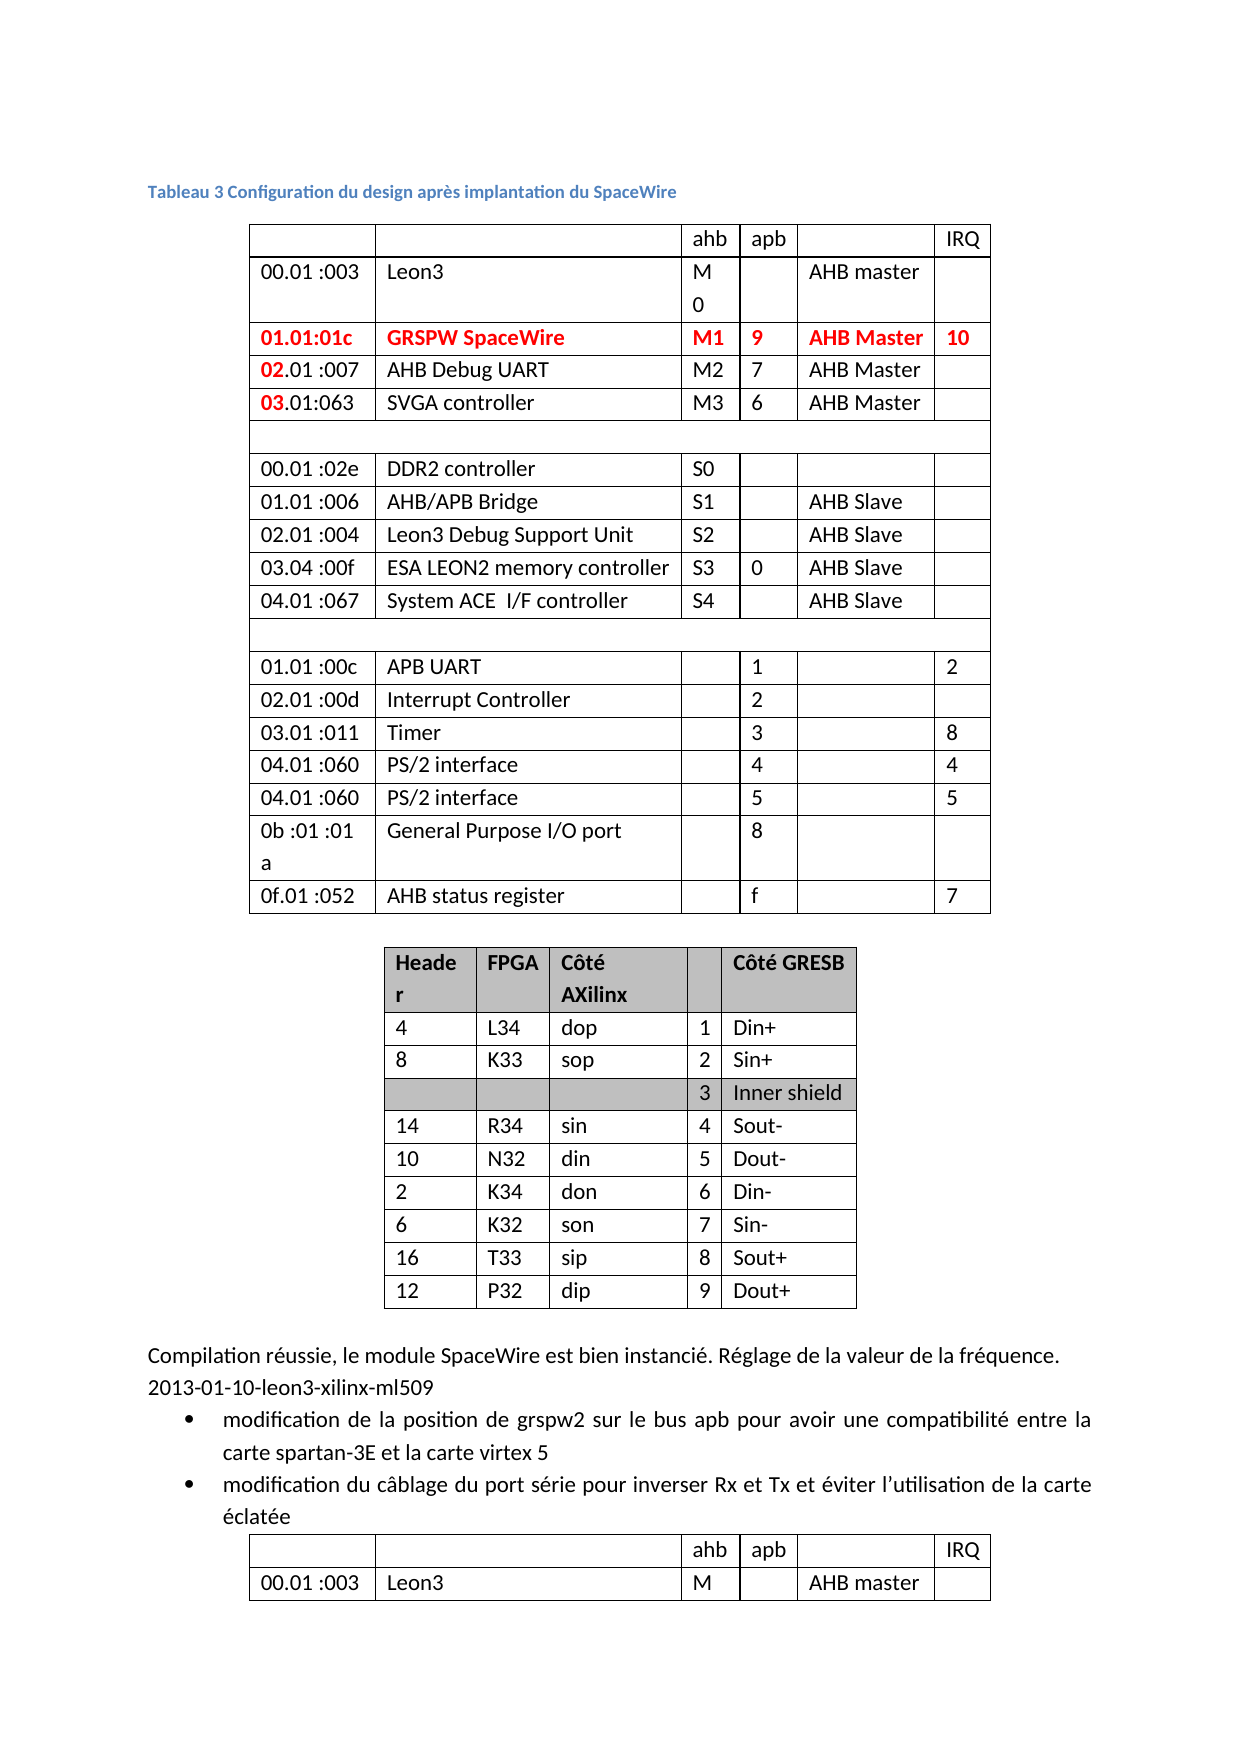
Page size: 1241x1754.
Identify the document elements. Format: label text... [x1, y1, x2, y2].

table_cell AHB Debug UART [376, 356, 681, 387]
table_cell [250, 421, 990, 453]
table_cell N32 [477, 1144, 549, 1176]
table_cell 00.01 :003 [250, 1568, 375, 1600]
table_cell [741, 487, 797, 519]
table_cell 0 [741, 553, 797, 585]
table_cell din [550, 1144, 687, 1176]
table_cell 4 [935, 751, 990, 782]
table_cell 2 [385, 1177, 476, 1209]
table_cell L34 [477, 1013, 549, 1044]
table_cell AHB status register [376, 881, 681, 913]
table_header [250, 1535, 375, 1567]
table_cell R34 [477, 1111, 549, 1143]
table_cell [682, 751, 739, 782]
table_cell AHB Slave [798, 520, 934, 552]
table_cell 8 [688, 1243, 721, 1275]
table_cell AHB master [798, 1568, 934, 1600]
table_header [798, 225, 934, 256]
table_cell 02.01 :00d [250, 685, 375, 717]
table_cell Sout+ [722, 1243, 856, 1275]
table_header Côté AXilinx [550, 948, 687, 1012]
table_cell [682, 881, 739, 913]
table_cell AHB Slave [798, 487, 934, 519]
table_cell M3 [682, 389, 739, 420]
table_cell [798, 685, 934, 717]
table_cell 01.01:01c [250, 323, 375, 354]
table_cell 0f.01 :052 [250, 881, 375, 913]
table_cell Leon3 [376, 1568, 681, 1600]
table_cell AHB/APB Bridge [376, 487, 681, 519]
text 2013-01-10-leon3-xilinx-ml509 [148, 1373, 1093, 1401]
table_cell [741, 258, 797, 322]
list modification de la position de grspw2 sur le bus apb pour avoir une compatibilité entre la carte spartan-3E et la carte virtex 5 [185, 1406, 1093, 1466]
table_cell Din- [722, 1177, 856, 1209]
table_cell AHB Master [798, 356, 934, 387]
table_cell Sin+ [722, 1046, 856, 1077]
table_cell 4 [741, 751, 797, 782]
table_cell S0 [682, 454, 739, 486]
table_cell [741, 586, 797, 618]
table_cell [550, 1079, 687, 1110]
table_cell Sin- [722, 1210, 856, 1242]
table_cell [682, 784, 739, 815]
table_cell [682, 816, 739, 880]
table_cell 2 [688, 1046, 721, 1077]
table_cell AHB Master [798, 389, 934, 420]
table_cell [935, 816, 990, 880]
table_cell 4 [385, 1013, 476, 1044]
table_cell [741, 1568, 797, 1600]
table_cell AHB Slave [798, 586, 934, 618]
table_cell 1 [688, 1013, 721, 1044]
table_cell Sout- [722, 1111, 856, 1143]
table_cell ESA LEON2 memory controller [376, 553, 681, 585]
table_cell [935, 454, 990, 486]
table_header IRQ [935, 1535, 990, 1567]
table_cell [798, 718, 934, 749]
table_cell P32 [477, 1276, 549, 1308]
table_cell [741, 520, 797, 552]
table_cell AHB master [798, 258, 934, 322]
table_cell 8 [741, 816, 797, 880]
table_cell 4 [688, 1111, 721, 1143]
table_cell AHB Slave [798, 553, 934, 585]
table_cell [798, 454, 934, 486]
table_cell K34 [477, 1177, 549, 1209]
table_cell [250, 619, 990, 651]
table_cell 03.01:063 [250, 389, 375, 420]
table_cell 04.01 :067 [250, 586, 375, 618]
table_cell 00.01 :02e [250, 454, 375, 486]
table_cell T33 [477, 1243, 549, 1275]
table_cell sop [550, 1046, 687, 1077]
table_cell APB UART [376, 652, 681, 684]
table_cell 02.01 :007 [250, 356, 375, 387]
table_cell [935, 487, 990, 519]
table_cell [741, 454, 797, 486]
table_cell 9 [688, 1276, 721, 1308]
table_cell [935, 1568, 990, 1600]
table_cell 1 [741, 652, 797, 684]
table_cell PS/2 interface [376, 751, 681, 782]
table_cell S3 [682, 553, 739, 585]
table_cell 03.04 :00f [250, 553, 375, 585]
table_cell 3 [741, 718, 797, 749]
table_header [688, 948, 721, 1012]
table_cell M 0 [682, 258, 739, 322]
table_header [376, 225, 681, 256]
table_cell don [550, 1177, 687, 1209]
table_cell [935, 356, 990, 387]
table_cell 7 [741, 356, 797, 387]
table_cell 02.01 :004 [250, 520, 375, 552]
table_cell 10 [385, 1144, 476, 1176]
table_cell 04.01 :060 [250, 751, 375, 782]
table_header ahb [682, 225, 739, 256]
table_cell [682, 652, 739, 684]
table_cell 5 [741, 784, 797, 815]
table_cell System ACE I/F controller [376, 586, 681, 618]
table_cell M2 [682, 356, 739, 387]
table_header [798, 1535, 934, 1567]
table_cell [682, 718, 739, 749]
table_cell SVGA controller [376, 389, 681, 420]
list modification du câblage du port série pour inverser Rx et Tx et éviter l’utilisation de la carte éclatée [185, 1470, 1093, 1530]
table_cell 2 [741, 685, 797, 717]
table_cell K32 [477, 1210, 549, 1242]
table_cell 6 [688, 1177, 721, 1209]
table_cell [935, 389, 990, 420]
table_header Header [385, 948, 476, 1012]
table_cell [798, 881, 934, 913]
table_cell son [550, 1210, 687, 1242]
table_cell S1 [682, 487, 739, 519]
table_cell 03.01 :011 [250, 718, 375, 749]
table_cell Interrupt Controller [376, 685, 681, 717]
table_cell sin [550, 1111, 687, 1143]
table_header Côté GRESB [722, 948, 856, 1012]
table_cell 7 [935, 881, 990, 913]
table_cell [798, 784, 934, 815]
table_cell 3 [688, 1079, 721, 1110]
table_header apb [741, 225, 797, 256]
table_cell Din+ [722, 1013, 856, 1044]
table_header IRQ [935, 225, 990, 256]
table_cell 6 [741, 389, 797, 420]
table_cell [798, 652, 934, 684]
table_header ahb [682, 1535, 739, 1567]
table_cell 5 [688, 1144, 721, 1176]
table_cell Timer [376, 718, 681, 749]
table_cell 16 [385, 1243, 476, 1275]
table_cell f [741, 881, 797, 913]
table_cell [682, 685, 739, 717]
table_cell 7 [688, 1210, 721, 1242]
text Compilation réussie, le module SpaceWire est bien instancié. Réglage de la valeur de la fréquence. [148, 1341, 1093, 1369]
table_cell [935, 520, 990, 552]
table_cell Leon3 [376, 258, 681, 322]
table_cell 9 [741, 323, 797, 354]
table_cell dop [550, 1013, 687, 1044]
table_cell Leon3 Debug Support Unit [376, 520, 681, 552]
table_header FPGA [477, 948, 549, 1012]
table_cell DDR2 controller [376, 454, 681, 486]
table_cell 12 [385, 1276, 476, 1308]
table_cell 5 [935, 784, 990, 815]
table_header [376, 1535, 681, 1567]
table_cell 04.01 :060 [250, 784, 375, 815]
table_cell M 0 [682, 1568, 739, 1600]
table_cell [935, 586, 990, 618]
table_cell 00.01 :003 [250, 258, 375, 322]
table_cell 01.01 :006 [250, 487, 375, 519]
table_cell 01.01 :00c [250, 652, 375, 684]
table_cell [935, 258, 990, 322]
table_cell [935, 685, 990, 717]
table_header apb [741, 1535, 797, 1567]
table_cell dip [550, 1276, 687, 1308]
table_cell GRSPW SpaceWire [376, 323, 681, 354]
table_cell 0b :01 :01a [250, 816, 375, 880]
table_cell Dout- [722, 1144, 856, 1176]
table_cell M1 [682, 323, 739, 354]
table_cell General Purpose I/O port [376, 816, 681, 880]
table_cell 8 [385, 1046, 476, 1077]
table_cell PS/2 interface [376, 784, 681, 815]
table_header [250, 225, 375, 256]
table_cell 6 [385, 1210, 476, 1242]
table_cell [935, 553, 990, 585]
table_cell AHB Master [798, 323, 934, 354]
table_cell Inner shield [722, 1079, 856, 1110]
table_cell [798, 816, 934, 880]
table_cell K33 [477, 1046, 549, 1077]
table_cell [798, 751, 934, 782]
table_cell sip [550, 1243, 687, 1275]
table_cell Dout+ [722, 1276, 856, 1308]
table_cell 14 [385, 1111, 476, 1143]
table_cell S2 [682, 520, 739, 552]
table_cell 2 [935, 652, 990, 684]
table_cell 10 [935, 323, 990, 354]
table_cell 8 [935, 718, 990, 749]
table_cell [385, 1079, 476, 1110]
table_cell S4 [682, 586, 739, 618]
table_cell [477, 1079, 549, 1110]
